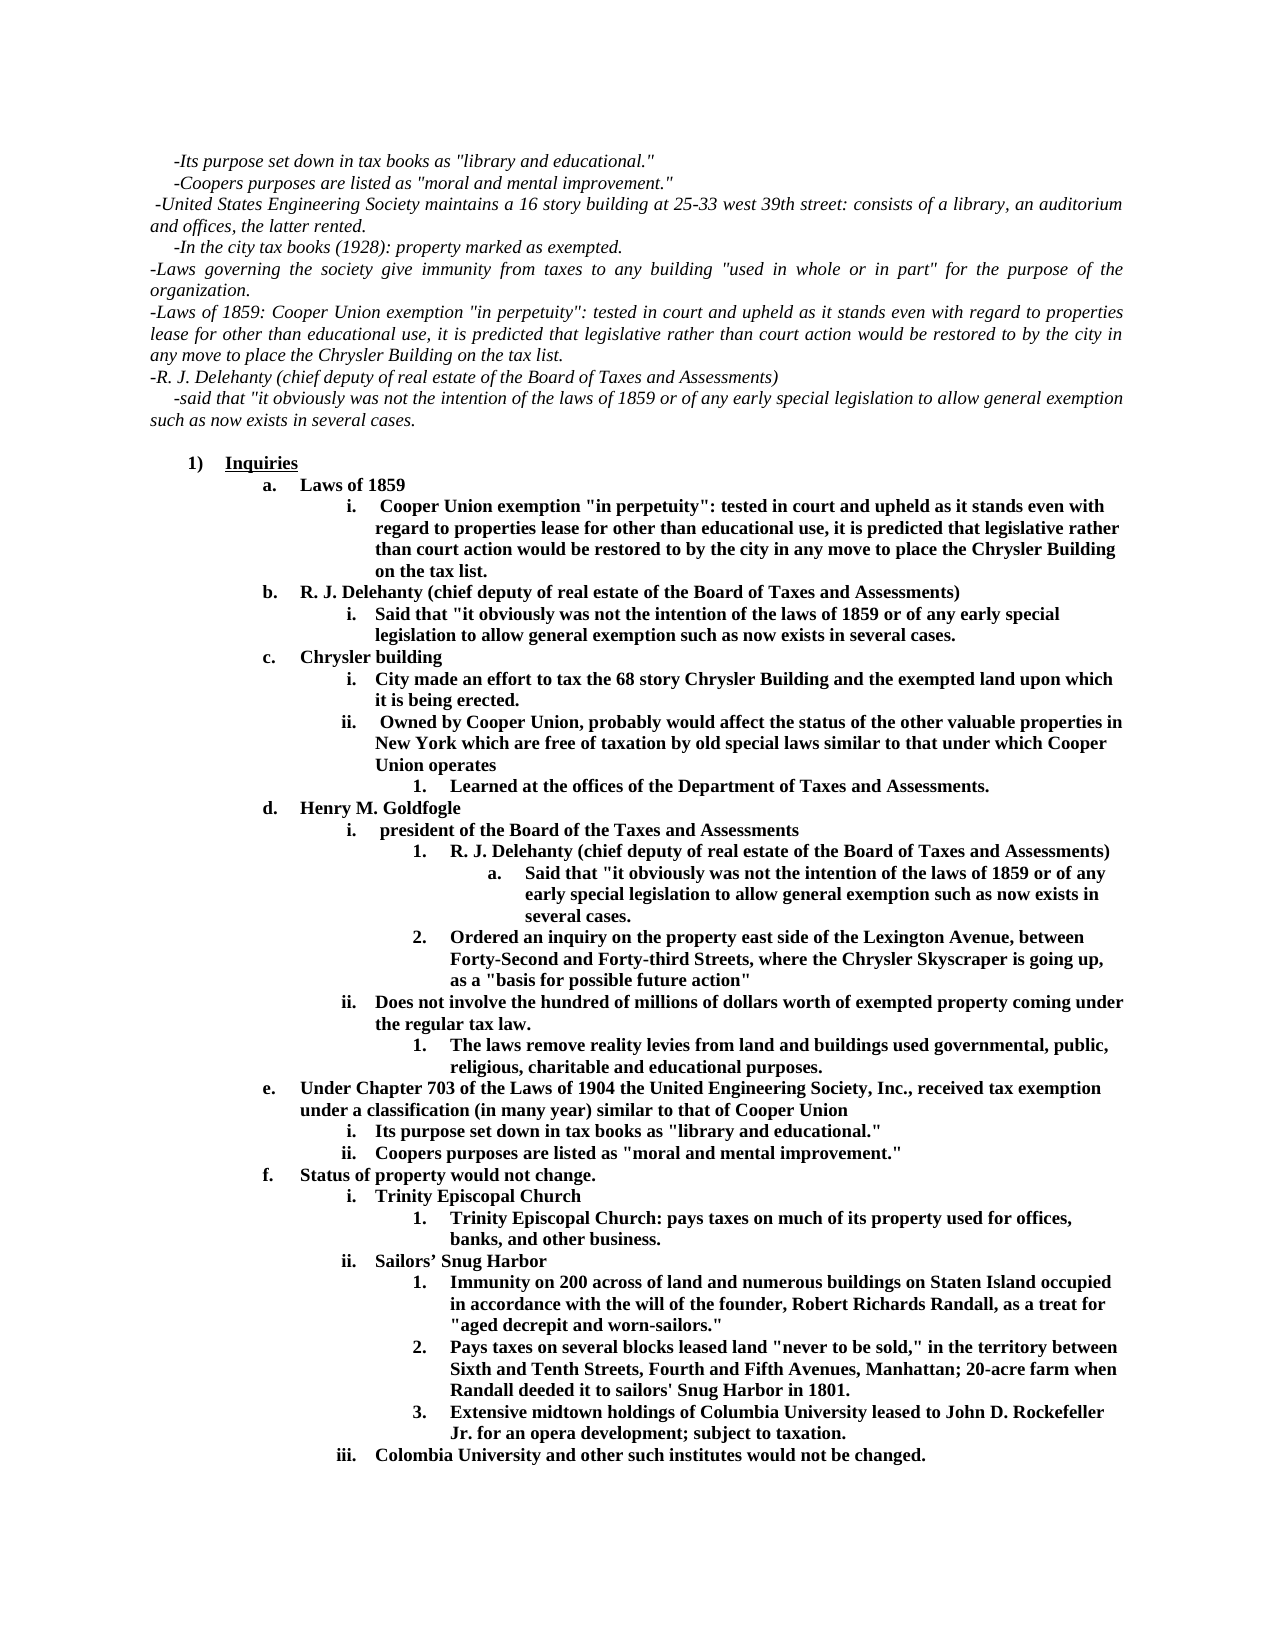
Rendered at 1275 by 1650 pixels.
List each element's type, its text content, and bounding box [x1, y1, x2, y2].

text -Coopers purposes are listed as "moral and mental improvement." [150, 172, 1125, 193]
text -United States Engineering Society maintains a 16 story building at 25-33 west 39th street: consists of a library, an auditorium and offices, the latter rented. [150, 193, 1125, 236]
list Coopers purposes are listed as "moral and mental improvement." [356, 1142, 1125, 1163]
list R. J. Delehanty (chief deputy of real estate of the Board of Taxes and Assessments) [412, 840, 1125, 862]
text -In the city tax books (1928): property marked as exempted. [150, 236, 1125, 258]
list Its purpose set down in tax books as "library and educational." [356, 1120, 1125, 1142]
list Henry M. Goldfogle [262, 797, 1125, 818]
list Sailors’ Snug Harbor [356, 1250, 1125, 1271]
list Colombia University and other such institutes would not be changed. [356, 1444, 1125, 1465]
list Chrysler building [262, 646, 1125, 667]
list Trinity Episcopal Church [356, 1185, 1125, 1207]
list Ordered an inquiry on the property east side of the Lexington Avenue, between Forty-Second and Forty-third Streets, where the Chrysler Skyscraper is going up, as a "basis for possible future action" [412, 926, 1125, 991]
text -said that "it obviously was not the intention of the laws of 1859 or of any early special legislation to allow general exemption such as now exists in several cases. [150, 387, 1125, 430]
list Cooper Union exemption "in perpetuity": tested in court and upheld as it stands even with regard to properties lease for other than educational use, it is predicted that legislative rather than court action would be restored to by the city in any move to place the Chrysler Building on the tax list. [356, 495, 1125, 581]
list Trinity Episcopal Church: pays taxes on much of its property used for offices, banks, and other business. [412, 1207, 1125, 1250]
list president of the Board of the Taxes and Assessments [356, 818, 1125, 840]
list Pays taxes on several blocks leased land "never to be sold," in the territory between Sixth and Tenth Streets, Fourth and Fifth Avenues, Manhattan; 20-acre farm when Randall deeded it to sailors' Snug Harbor in 1801. [412, 1336, 1125, 1401]
text -Laws governing the society give immunity from taxes to any building "used in whole or in part" for the purpose of the organization. [150, 258, 1125, 301]
list Laws of 1859 [262, 473, 1125, 495]
list The laws remove reality levies from land and buildings used governmental, public, religious, charitable and educational purposes. [412, 1034, 1125, 1077]
list Said that "it obviously was not the intention of the laws of 1859 or of any early special legislation to allow general exemption such as now exists in several cases. [487, 862, 1125, 926]
list Under Chapter 703 of the Laws of 1904 the United Engineering Society, Inc., received tax exemption under a classification (in many year) similar to that of Cooper Union [262, 1077, 1125, 1120]
list Said that "it obviously was not the intention of the laws of 1859 or of any early special legislation to allow general exemption such as now exists in several cases. [356, 603, 1125, 646]
text -R. J. Delehanty (chief deputy of real estate of the Board of Taxes and Assessments) [150, 366, 1125, 387]
list Does not involve the hundred of millions of dollars worth of exempted property coming under the regular tax law. [356, 991, 1125, 1034]
list Status of property would not change. [262, 1163, 1125, 1185]
list Learned at the offices of the Department of Taxes and Assessments. [412, 775, 1125, 797]
list R. J. Delehanty (chief deputy of real estate of the Board of Taxes and Assessments) [262, 581, 1125, 603]
text -Its purpose set down in tax books as "library and educational." [150, 150, 1125, 172]
list Owned by Cooper Union, probably would affect the status of the other valuable properties in New York which are free of taxation by old special laws similar to that under which Cooper Union operates [356, 711, 1125, 775]
list Inquiries [187, 452, 1125, 473]
list City made an effort to tax the 68 story Chrysler Building and the exempted land upon which it is being erected. [356, 667, 1125, 711]
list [412, 1401, 1125, 1444]
list Immunity on 200 across of land and numerous buildings on Staten Island occupied in accordance with the will of the founder, Robert Richards Randall, as a treat for "aged decrepit and worn-sailors." [412, 1271, 1125, 1336]
text -Laws of 1859: Cooper Union exemption "in perpetuity": tested in court and upheld as it stands even with regard to properties lease for other than educational use, it is predicted that legislative rather than court action would be restored to by the city in any move to place the Chrysler Building on the tax list. [150, 301, 1125, 366]
